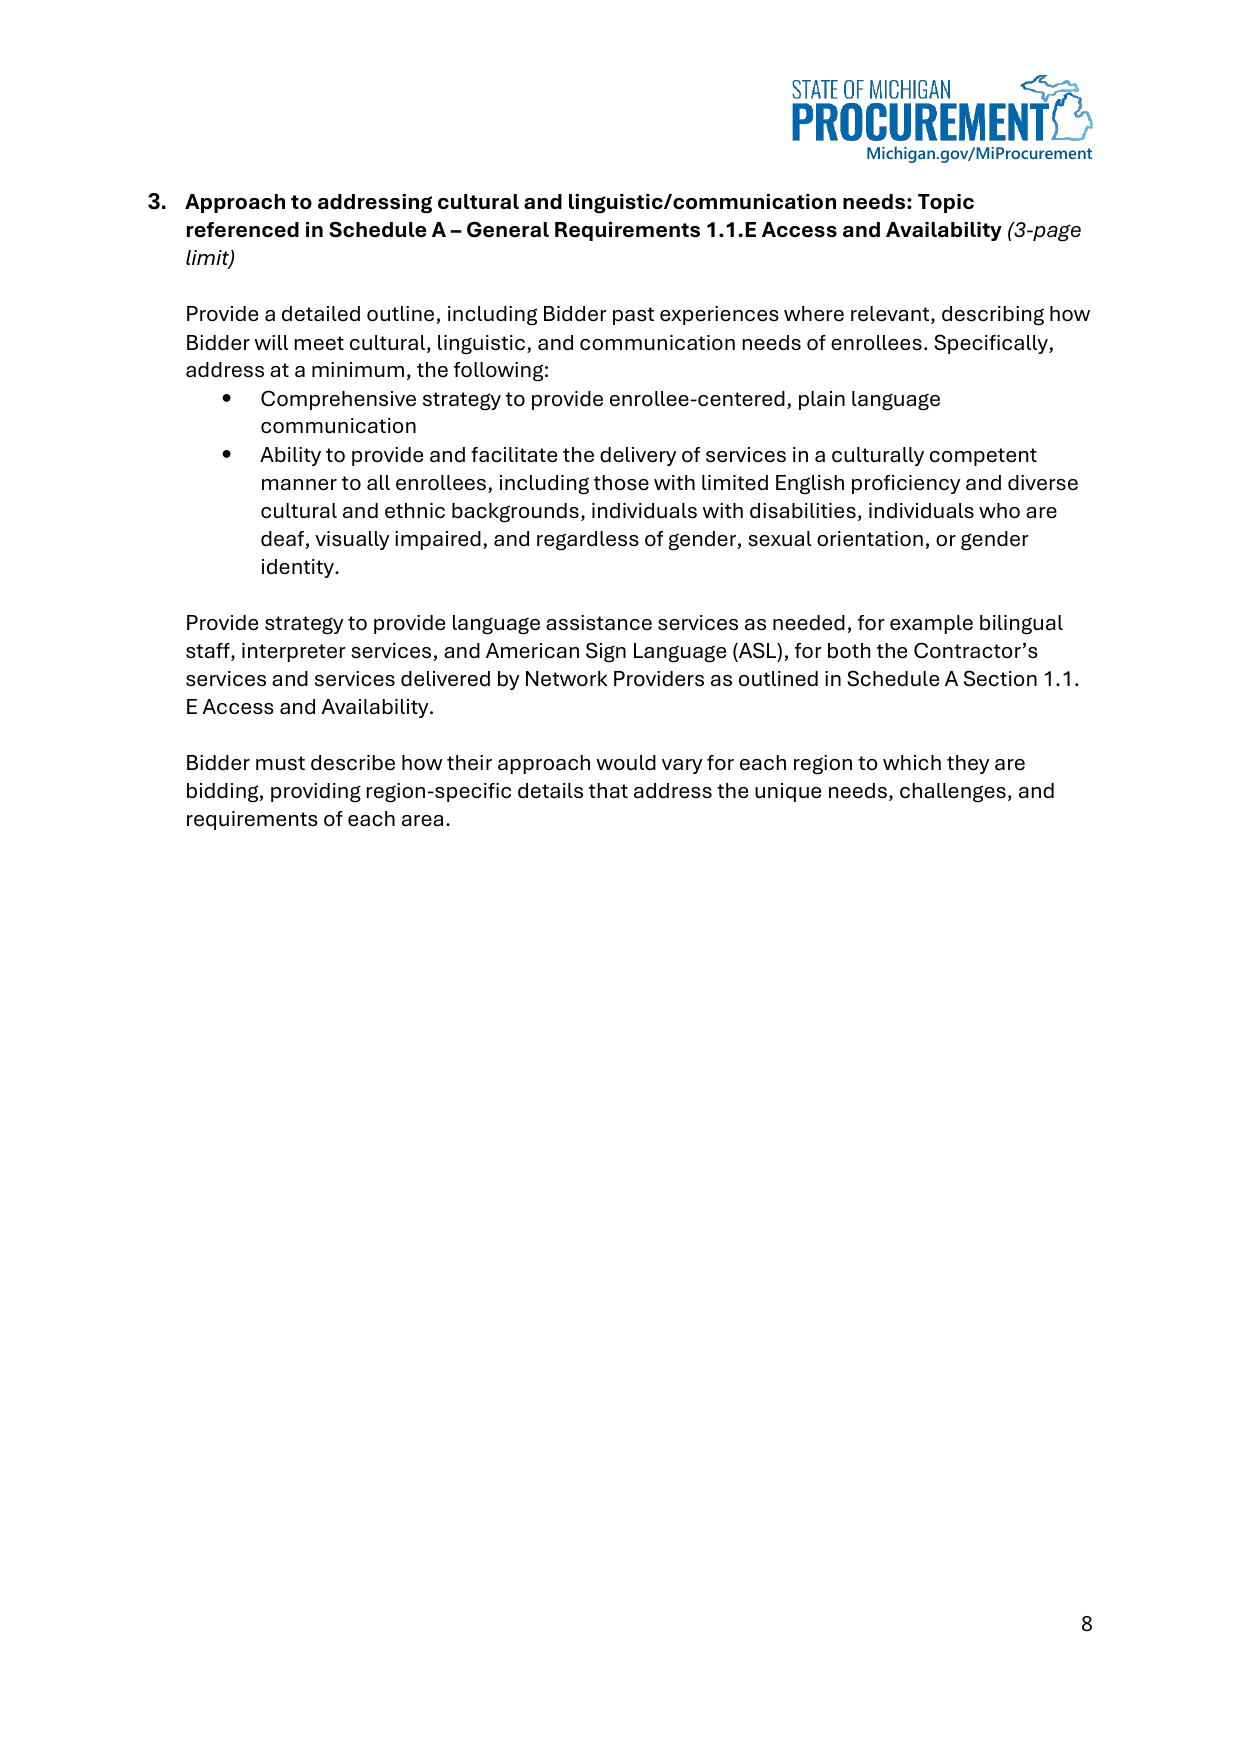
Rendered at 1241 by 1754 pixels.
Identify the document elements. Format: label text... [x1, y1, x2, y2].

list Provide strategy to provide language assistance services as needed, for example bilingual staff, interpreter services, and American Sign Language (ASL), for both the Contractor’s services and services delivered by Network Providers as outlined in Schedule A Section 1.1. E Access and Availability. [185, 608, 1093, 721]
list Bidder must describe how their approach would vary for each region to which they are bidding, providing region-specific details that address the unique needs, challenges, and requirements of each area. [185, 749, 1093, 833]
picture [792, 75, 1093, 141]
list Ability to provide and facilitate the delivery of services in a culturally competent manner to all enrollees, including those with limited English proficiency and diverse cultural and ethnic backgrounds, individuals with disabilities, individuals who are deaf, visually impaired, and regardless of gender, sexual orientation, or gender identity. [223, 440, 1093, 581]
list Approach to addressing cultural and linguistic/communication needs: Topic referenced in Schedule A – General Requirements 1.1.E Access and Availability (3-page limit) [148, 188, 1093, 272]
list Comprehensive strategy to provide enrollee-centered, plain language communication [223, 384, 1093, 440]
list Provide a detailed outline, including Bidder past experiences where relevant, describing how Bidder will meet cultural, linguistic, and communication needs of enrollees. Specifically, address at a minimum, the following: [185, 300, 1093, 384]
